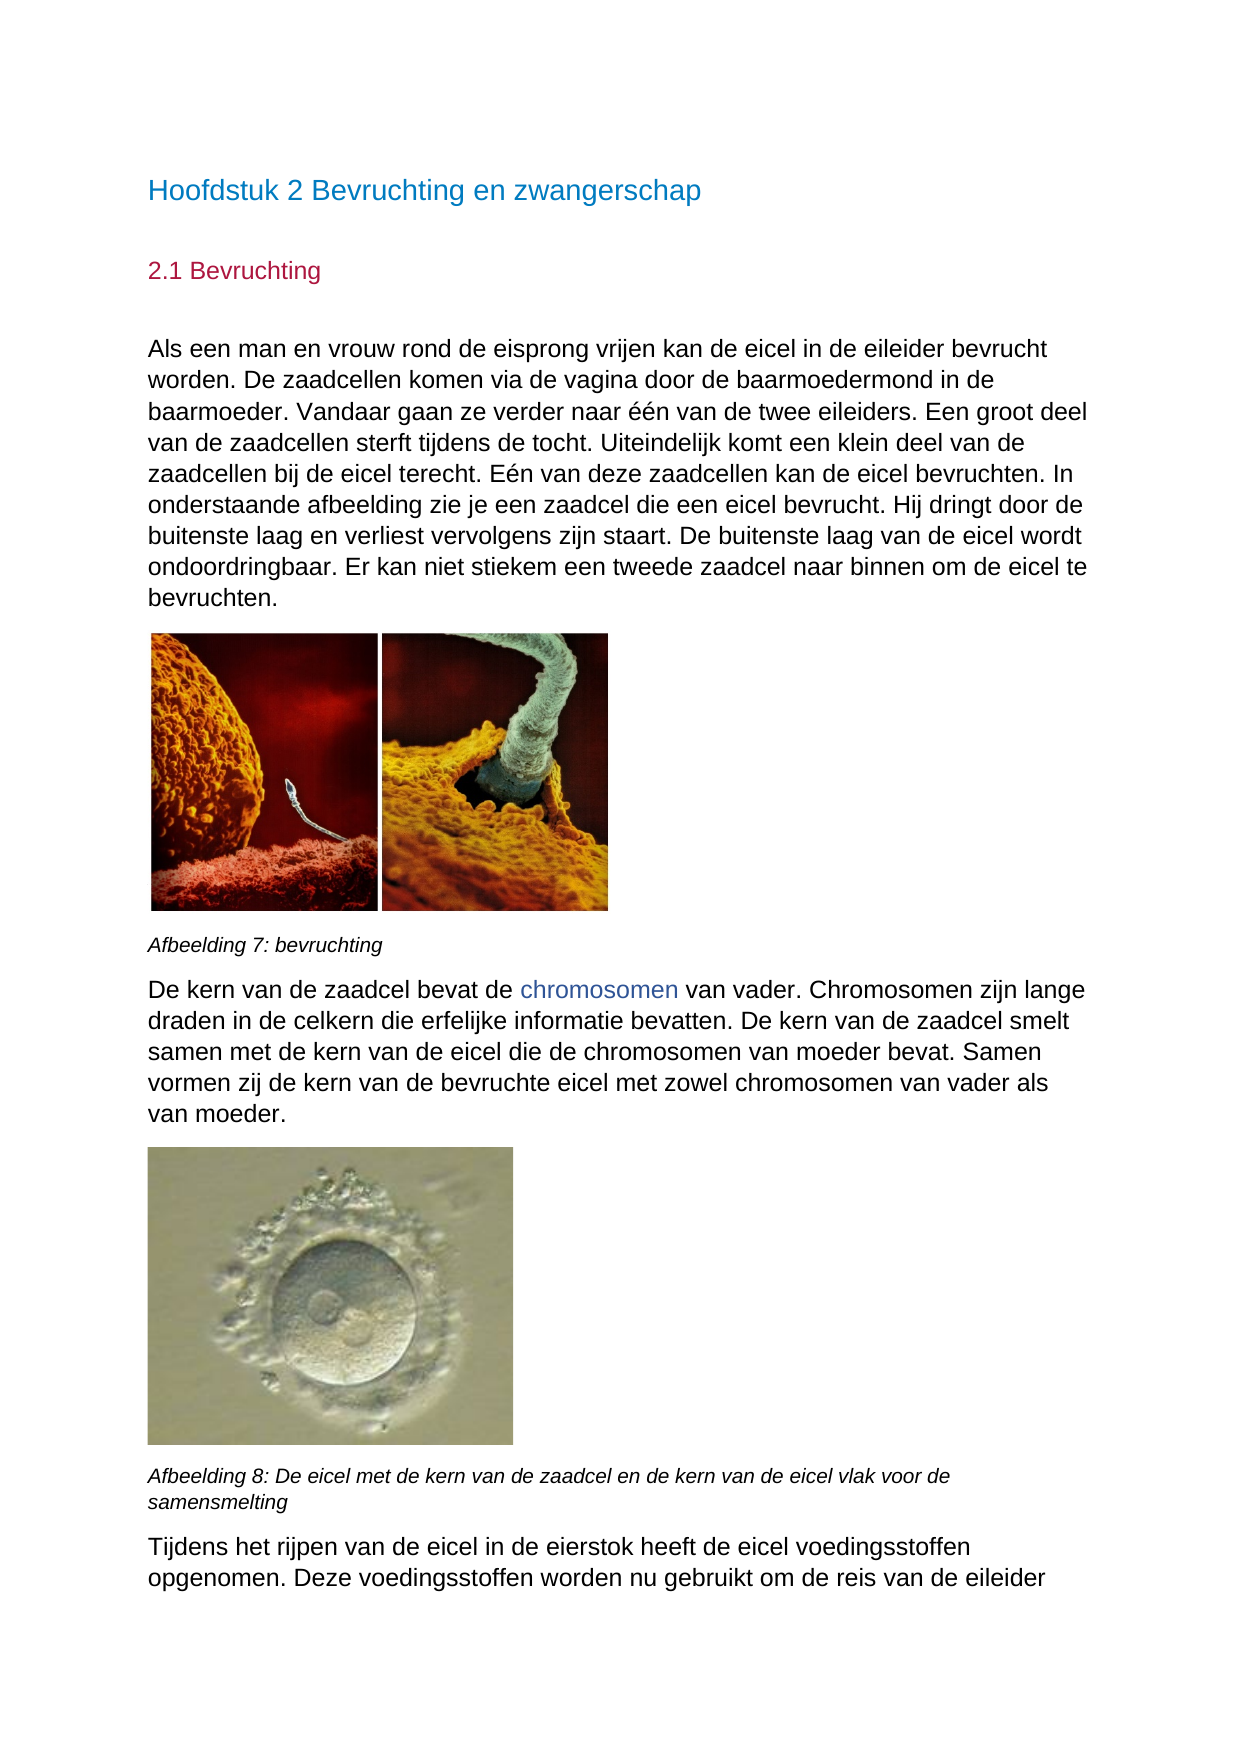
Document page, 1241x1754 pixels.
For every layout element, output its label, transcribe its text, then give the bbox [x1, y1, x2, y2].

text Afbeelding 7: bevruchting [148, 933, 1093, 957]
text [148, 1532, 1093, 1592]
picture [147, 630, 612, 914]
picture [147, 1147, 514, 1445]
text De kern van de zaadcel bevat de chromosomen van vader. Chromosomen zijn lange draden in de celkern die erfelijke informatie bevatten. De kern van de zaadcel smelt samen met de kern van de eicel die de chromosomen van moeder bevat. Samen vormen zij de kern van de bevruchte eicel met zowel chromosomen van vader als van moeder. [148, 975, 1093, 1128]
text Afbeelding 8: De eicel met de kern van de zaadcel en de kern van de eicel vlak voor de samensmelting [148, 1464, 1093, 1514]
subtitle Hoofdstuk 2 Bevruchting en zwangerschap [148, 173, 1093, 206]
text Als een man en vrouw rond de eisprong vrijen kan de eicel in de eileider bevrucht worden. De zaadcellen komen via de vagina door de baarmoedermond in de baarmoeder. Vandaar gaan ze verder naar één van de twee eileiders. Een groot deel van de zaadcellen sterft tijdens de tocht. Uiteindelijk komt een klein deel van de zaadcellen bij de eicel terecht. Eén van deze zaadcellen kan de eicel bevruchten. In onderstaande afbeelding zie je een zaadcel die een eicel bevrucht. Hij dringt door de buitenste laag en verliest vervolgens zijn staart. De buitenste laag van de eicel wordt ondoordringbaar. Er kan niet stiekem een tweede zaadcel naar binnen om de eicel te bevruchten. [148, 334, 1093, 611]
subtitle 2.1 Bevruchting [148, 256, 1093, 284]
